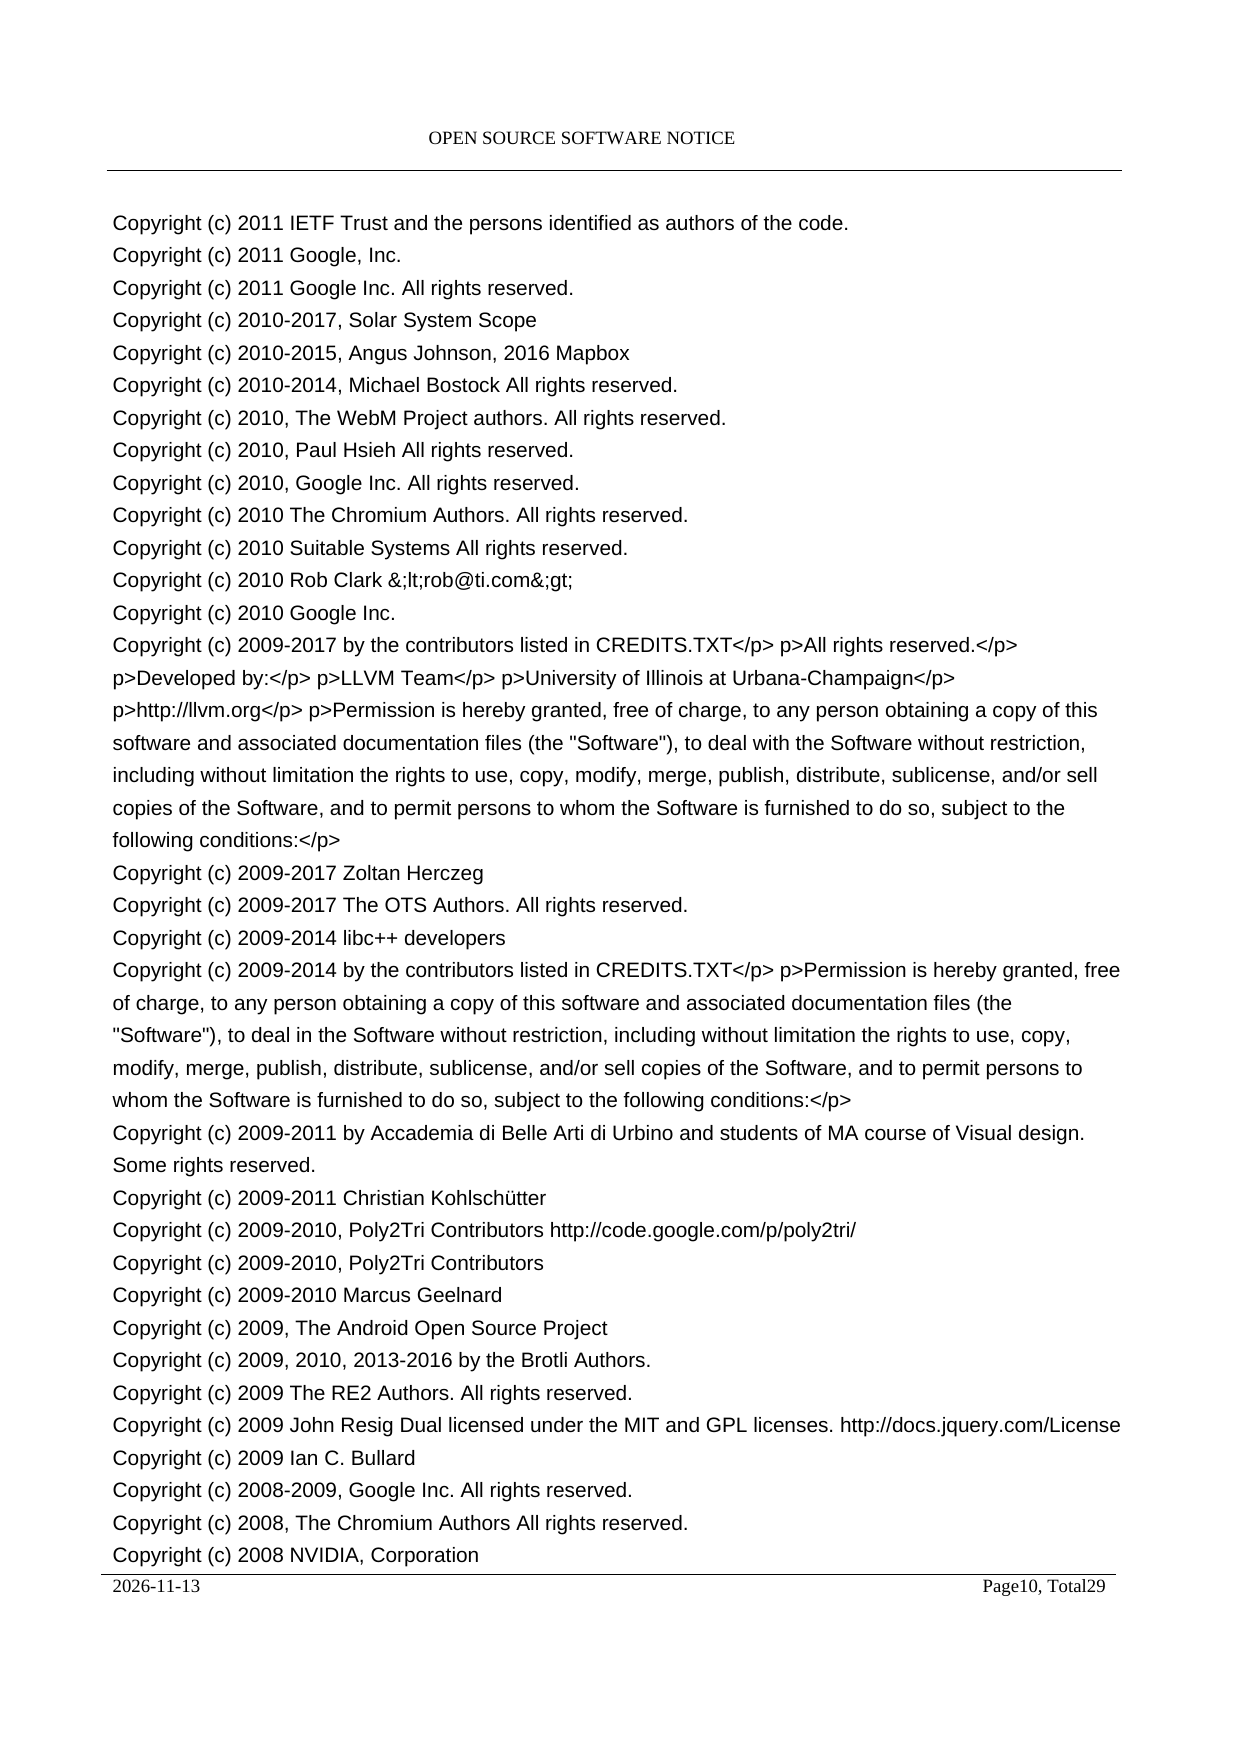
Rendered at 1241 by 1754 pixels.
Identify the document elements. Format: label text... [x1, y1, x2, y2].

text Copyright (c) 2009-2011 Christian Kohlschütter [112, 1181, 1128, 1214]
text Copyright (c) 2010-2014, Michael Bostock All rights reserved. [112, 369, 1128, 401]
text Copyright (c) 2009-2017 Zoltan Herczeg [112, 856, 1128, 889]
text Copyright (c) 2010 Google Inc. [112, 596, 1128, 629]
text Copyright (c) 2011 Google, Inc. [112, 239, 1128, 271]
text Copyright (c) 2009-2010 Marcus Geelnard [112, 1279, 1128, 1311]
text Copyright (c) 2009 Ian C. Bullard [112, 1441, 1128, 1474]
text Copyright (c) 2009-2017 by the contributors listed in CREDITS.TXT</p> p>All rights reserved.</p> p>Developed by:</p> p>LLVM Team</p> p>University of Illinois at Urbana-Champaign</p> p>http://llvm.org</p> p>Permission is hereby granted, free of charge, to any person obtaining a copy of this software and associated documentation files (the "Software"), to deal with the Software without restriction, including without limitation the rights to use, copy, modify, merge, publish, distribute, sublicense, and/or sell copies of the Software, and to permit persons to whom the Software is furnished to do so, subject to the following conditions:</p> [112, 629, 1128, 856]
text Copyright (c) 2010, The WebM Project authors. All rights reserved. [112, 401, 1128, 434]
text Copyright (c) 2010-2015, Angus Johnson, 2016 Mapbox [112, 336, 1128, 369]
text Copyright (c) 2008, The Chromium Authors All rights reserved. [112, 1506, 1128, 1539]
text Copyright (c) 2009 John Resig Dual licensed under the MIT and GPL licenses. http://docs.jquery.com/License [112, 1409, 1128, 1441]
text Copyright (c) 2010 Suitable Systems All rights reserved. [112, 531, 1128, 564]
text Copyright (c) 2010 The Chromium Authors. All rights reserved. [112, 499, 1128, 531]
text Copyright (c) 2009 The RE2 Authors. All rights reserved. [112, 1376, 1128, 1409]
text Copyright (c) 2011 IETF Trust and the persons identified as authors of the code. [112, 206, 1128, 239]
text Copyright (c) 2009-2010, Poly2Tri Contributors [112, 1246, 1128, 1279]
text Copyright (c) 2008-2009, Google Inc. All rights reserved. [112, 1474, 1128, 1506]
text Copyright (c) 2009-2011 by Accademia di Belle Arti di Urbino and students of MA course of Visual design. Some rights reserved. [112, 1116, 1128, 1181]
text Copyright (c) 2009-2014 libc++ developers [112, 921, 1128, 954]
text Copyright (c) 2009-2010, Poly2Tri Contributors http://code.google.com/p/poly2tri/ [112, 1214, 1128, 1246]
text Copyright (c) 2009-2014 by the contributors listed in CREDITS.TXT</p> p>Permission is hereby granted, free of charge, to any person obtaining a copy of this software and associated documentation files (the "Software"), to deal in the Software without restriction, including without limitation the rights to use, copy, modify, merge, publish, distribute, sublicense, and/or sell copies of the Software, and to permit persons to whom the Software is furnished to do so, subject to the following conditions:</p> [112, 954, 1128, 1116]
text Copyright (c) 2008 NVIDIA, Corporation [112, 1539, 1128, 1571]
text Copyright (c) 2011 Google Inc. All rights reserved. [112, 271, 1128, 304]
text Copyright (c) 2010 Rob Clark &;lt;rob@ti.com&;gt; [112, 564, 1128, 596]
text Copyright (c) 2010, Paul Hsieh All rights reserved. [112, 434, 1128, 466]
text Copyright (c) 2010-2017, Solar System Scope [112, 304, 1128, 336]
text Copyright (c) 2009-2017 The OTS Authors. All rights reserved. [112, 889, 1128, 921]
text Copyright (c) 2009, 2010, 2013-2016 by the Brotli Authors. [112, 1344, 1128, 1376]
text Copyright (c) 2009, The Android Open Source Project [112, 1311, 1128, 1344]
text Copyright (c) 2010, Google Inc. All rights reserved. [112, 466, 1128, 499]
